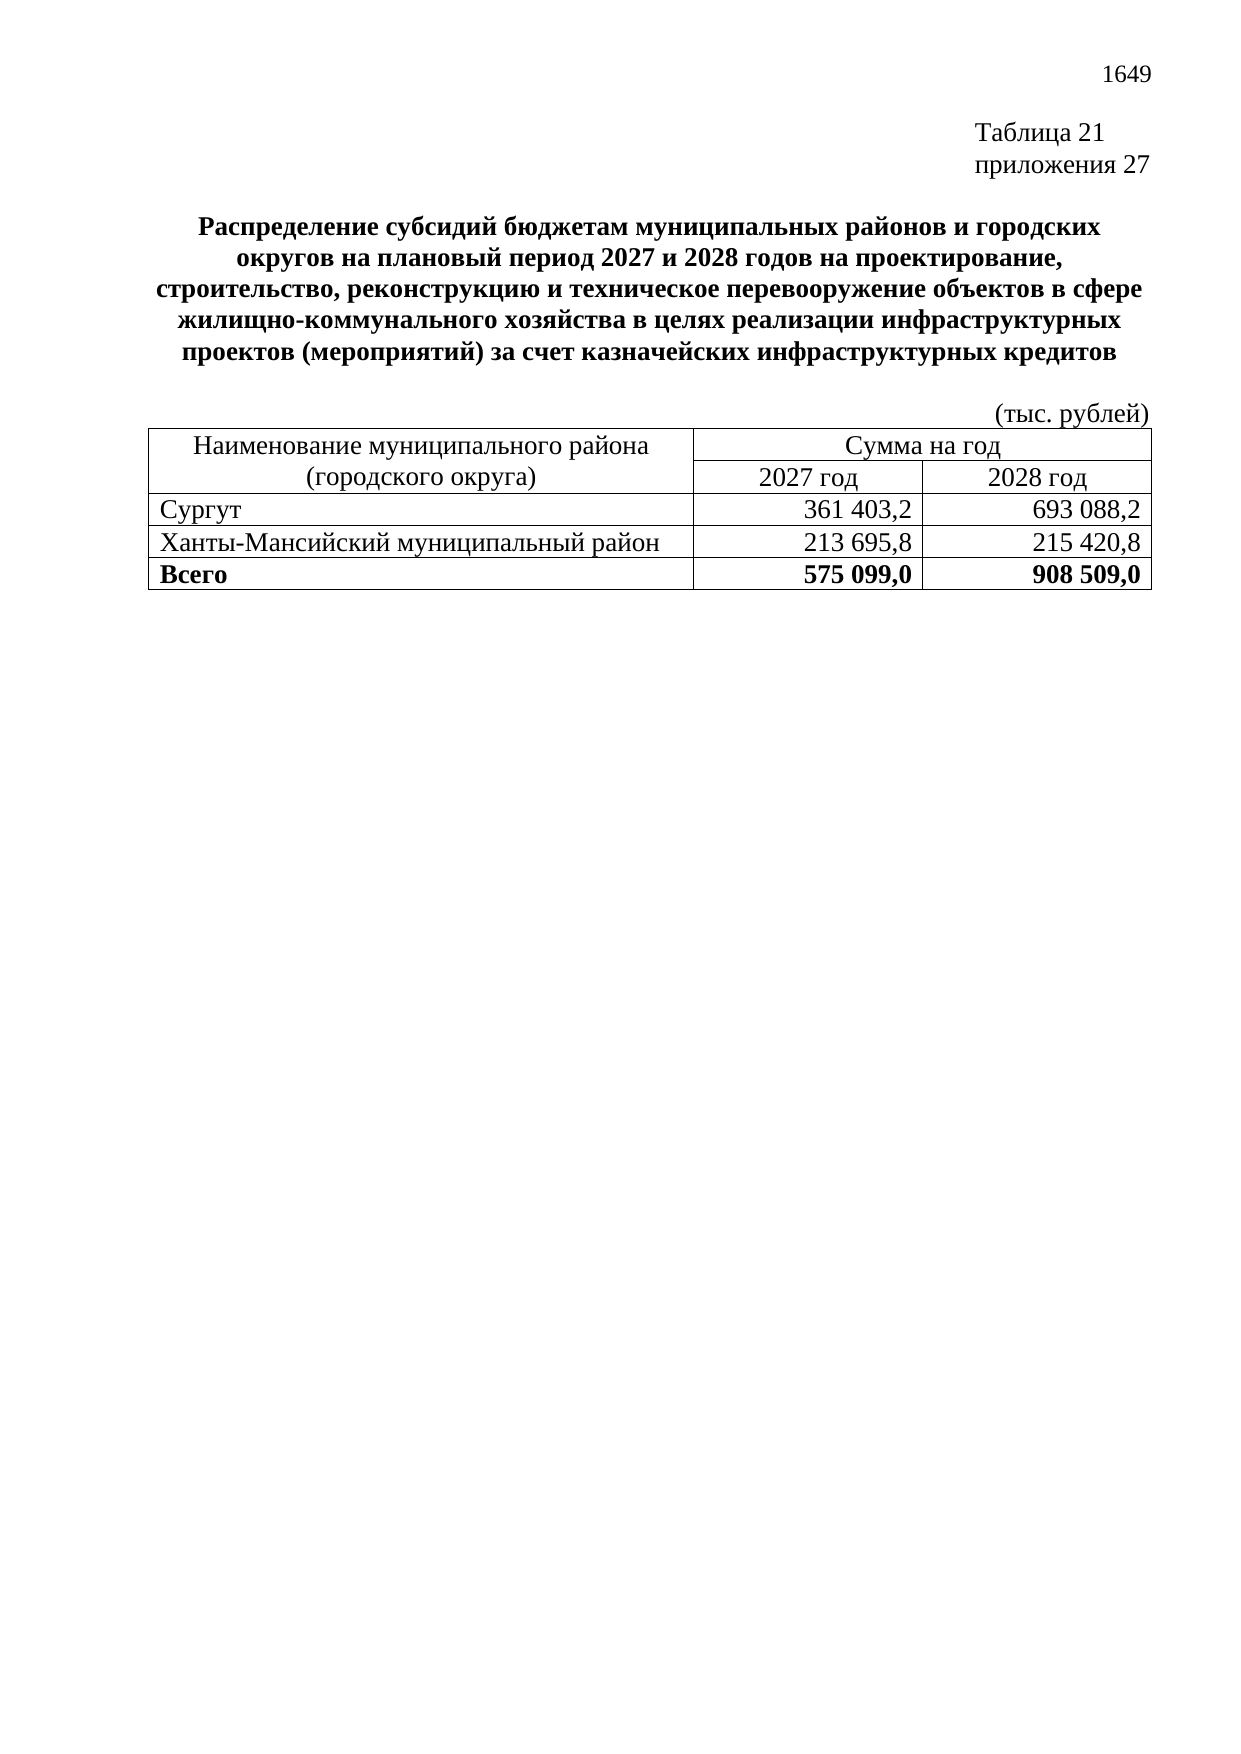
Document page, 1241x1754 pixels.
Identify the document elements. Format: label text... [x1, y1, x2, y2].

text Таблица 21 [974, 117, 1152, 148]
table_cell 575 099,0 [694, 558, 922, 589]
table_cell 213 695,8 [694, 526, 922, 557]
table_cell 215 420,8 [923, 526, 1151, 557]
table_cell 2027 год [694, 461, 922, 492]
table_cell 2028 год [923, 461, 1151, 492]
text приложения 27 [974, 148, 1152, 179]
table_header Наименование муниципального района (городского округа) [149, 429, 693, 492]
table_cell Всего [149, 558, 693, 589]
table_header Сумма на год [694, 429, 1151, 460]
table_cell Сургут [149, 494, 693, 524]
text (тыс. рублей) [974, 397, 1152, 428]
table_cell 908 509,0 [923, 558, 1151, 589]
table_cell Ханты-Мансийский муниципальный район [149, 526, 693, 557]
table_cell 693 088,2 [923, 494, 1151, 524]
text Распределение субсидий бюджетам муниципальных районов и городских округов на плановый период 2027 и 2028 годов на проектирование, строительство, реконструкцию и техническое перевооружение объектов в сфере жилищно-коммунального хозяйства в целях реализации инфраструктурных проектов (мероприятий) за счет казначейских инфраструктурных кредитов [148, 210, 1152, 366]
table_cell 361 403,2 [694, 494, 922, 524]
